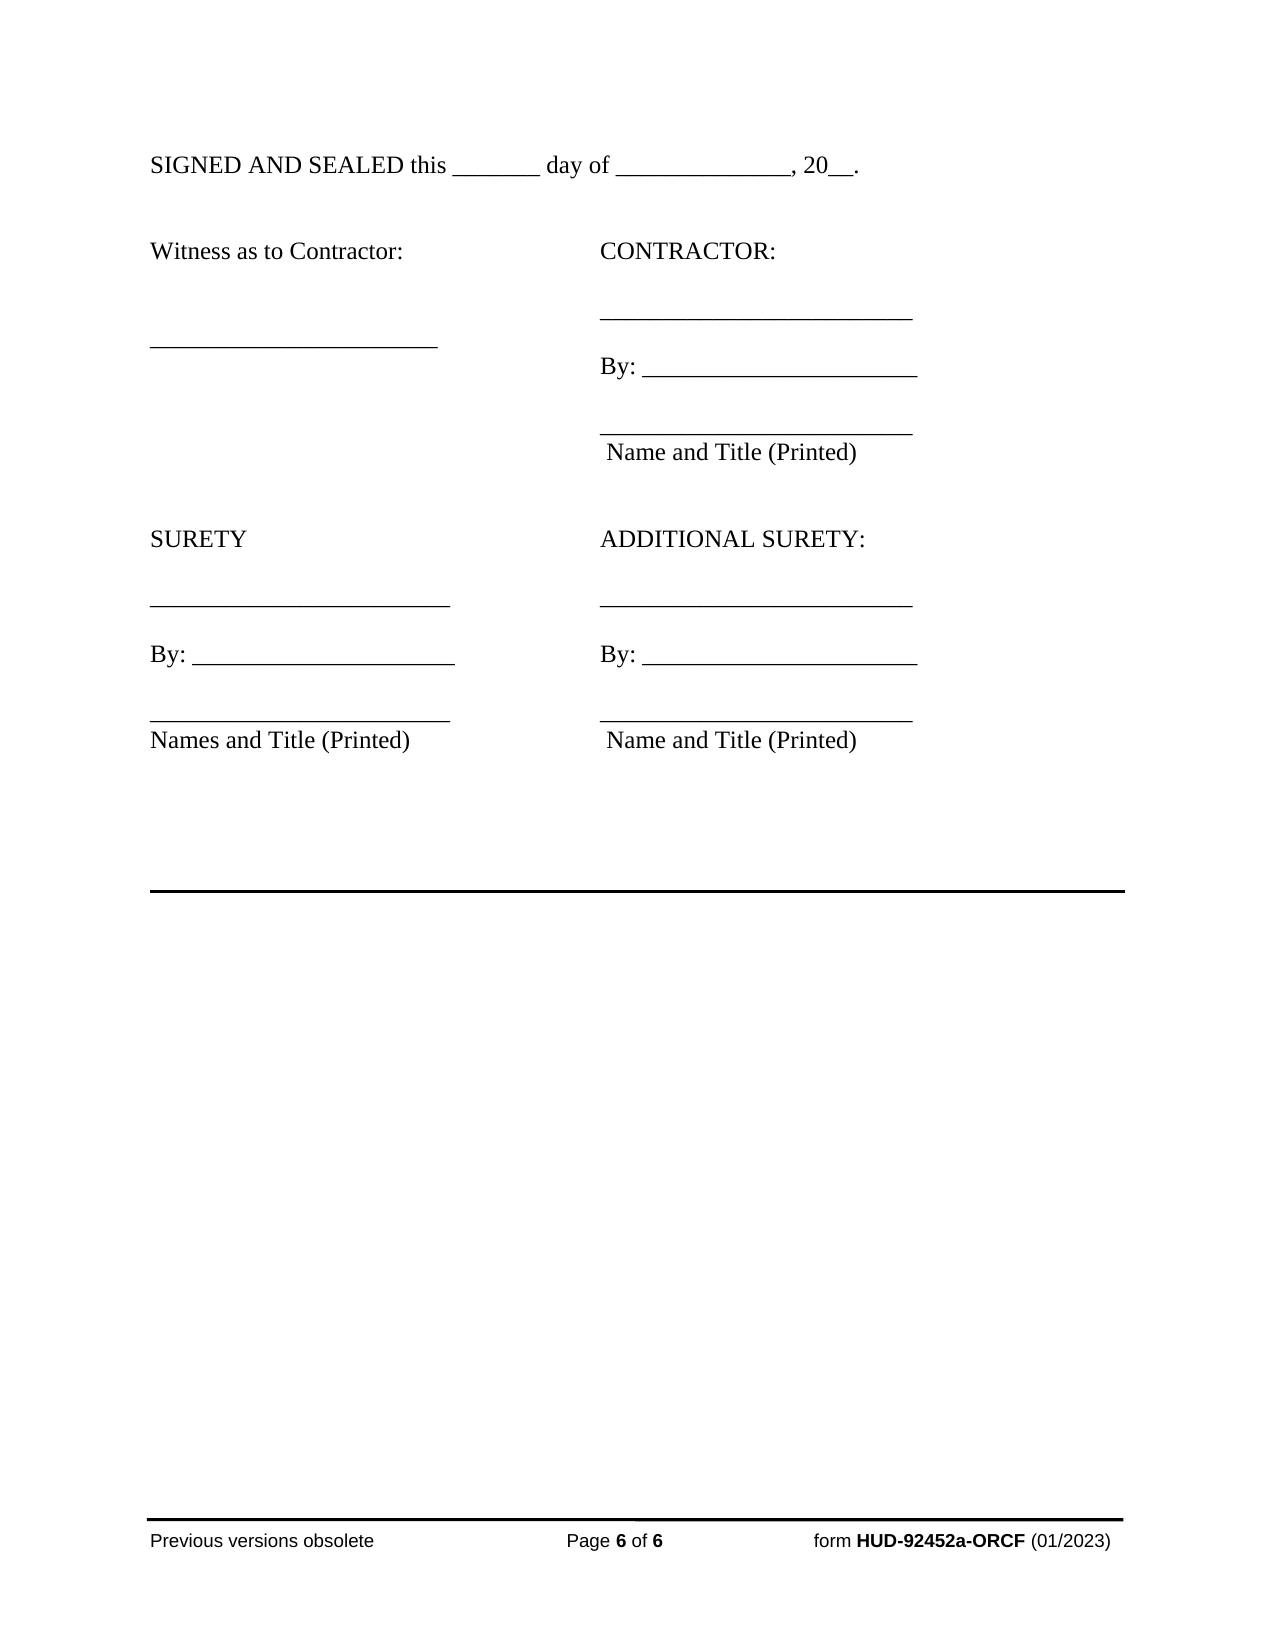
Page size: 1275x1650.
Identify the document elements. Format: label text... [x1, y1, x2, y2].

text SIGNED AND SEALED this _______ day of ______________, 20__. [150, 150, 1125, 179]
text ________________________ _________________________ [150, 581, 1125, 610]
text Names and Title (Printed) Name and Title (Printed) [150, 725, 1125, 754]
text _________________________ [150, 409, 1125, 437]
text Name and Title (Printed) [150, 437, 1125, 466]
text _______________________ [150, 322, 1125, 351]
text By: _____________________ By: ______________________ [150, 639, 1125, 667]
text ________________________ _________________________ [150, 696, 1125, 725]
text By: ______________________ [150, 351, 1125, 380]
text _________________________ [150, 294, 1125, 322]
text Witness as to Contractor: CONTRACTOR: [150, 236, 1125, 265]
text SURETY ADDITIONAL SURETY: [150, 524, 1125, 552]
